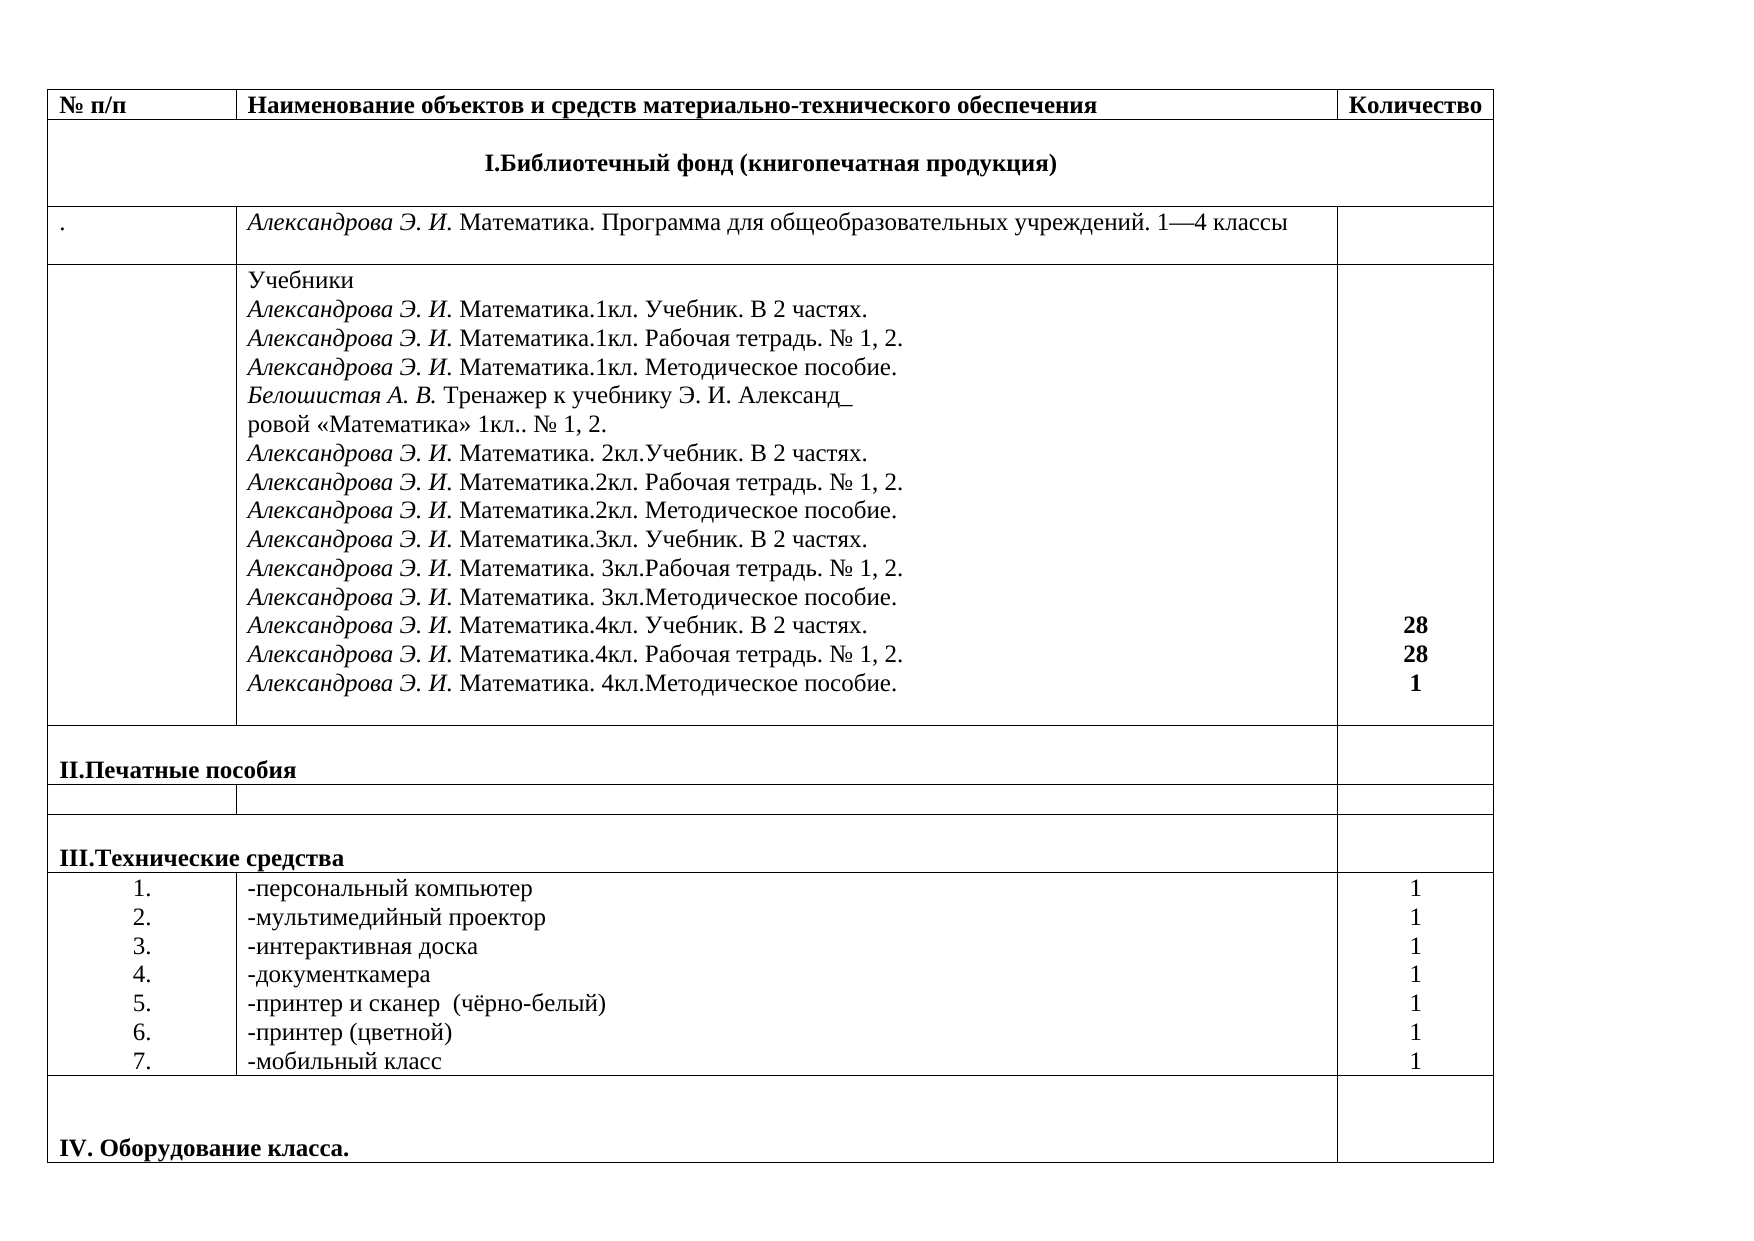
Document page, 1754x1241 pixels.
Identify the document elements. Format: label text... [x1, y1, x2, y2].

table_cell Учебники Александрова Э. И. Математика.1кл. Учебник. В 2 частях. Александрова Э. И. Математика.1кл. Рабочая тетрадь. № 1, 2. Александрова Э. И. Математика.1кл. Методическое пособие. Белошистая А. В. Тренажер к учебнику Э. И. Александ_ ровой «Математика» 1кл.. № 1, 2. Александрова Э. И. Математика. 2кл.Учебник. В 2 частях. Александрова Э. И. Математика.2кл. Рабочая тетрадь. № 1, 2. Александрова Э. И. Математика.2кл. Методическое пособие. Александрова Э. И. Математика.3кл. Учебник. В 2 частях. Александрова Э. И. Математика. 3кл.Рабочая тетрадь. № 1, 2. Александрова Э. И. Математика. 3кл.Методическое пособие. Александрова Э. И. Математика.4кл. Учебник. В 2 частях. Александрова Э. И. Математика.4кл. Рабочая тетрадь. № 1, 2. Александрова Э. И. Математика. 4кл.Методическое пособие. [237, 265, 1337, 725]
table_cell 1 1 1 1 1 1 1 [1338, 873, 1493, 1074]
table_cell III.Технические средства [48, 815, 1337, 872]
table_cell -персональный компьютер -мультимедийный проектор -интерактивная доска -документкамера -принтер и сканер (чёрно-белый) -принтер (цветной) -мобильный класс [237, 873, 1337, 1074]
table_header Количество [1338, 90, 1493, 118]
table_cell IV. Оборудование класса. [48, 1076, 1337, 1162]
table_cell 28 28 1 [1338, 265, 1493, 725]
table_cell 1. 2. 3. 4. 5. 6. 7. [48, 873, 236, 1074]
table_cell II.Печатные пособия [48, 726, 1337, 784]
table_cell [48, 265, 236, 725]
table_cell [237, 785, 1337, 814]
table_cell [1338, 207, 1493, 264]
table_cell Александрова Э. И. Математика. Программа для общеобразовательных учреждений. 1—4 классы [237, 207, 1337, 264]
table_cell [1338, 726, 1493, 784]
table_cell [1338, 815, 1493, 872]
table_header № п/п [48, 90, 236, 118]
table_cell I.Библиотечный фонд (книгопечатная продукция) [48, 120, 1493, 206]
table_cell [48, 785, 236, 814]
table_cell . [48, 207, 236, 264]
table_cell [1338, 785, 1493, 814]
table_cell [1338, 1076, 1493, 1162]
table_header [237, 90, 1337, 118]
